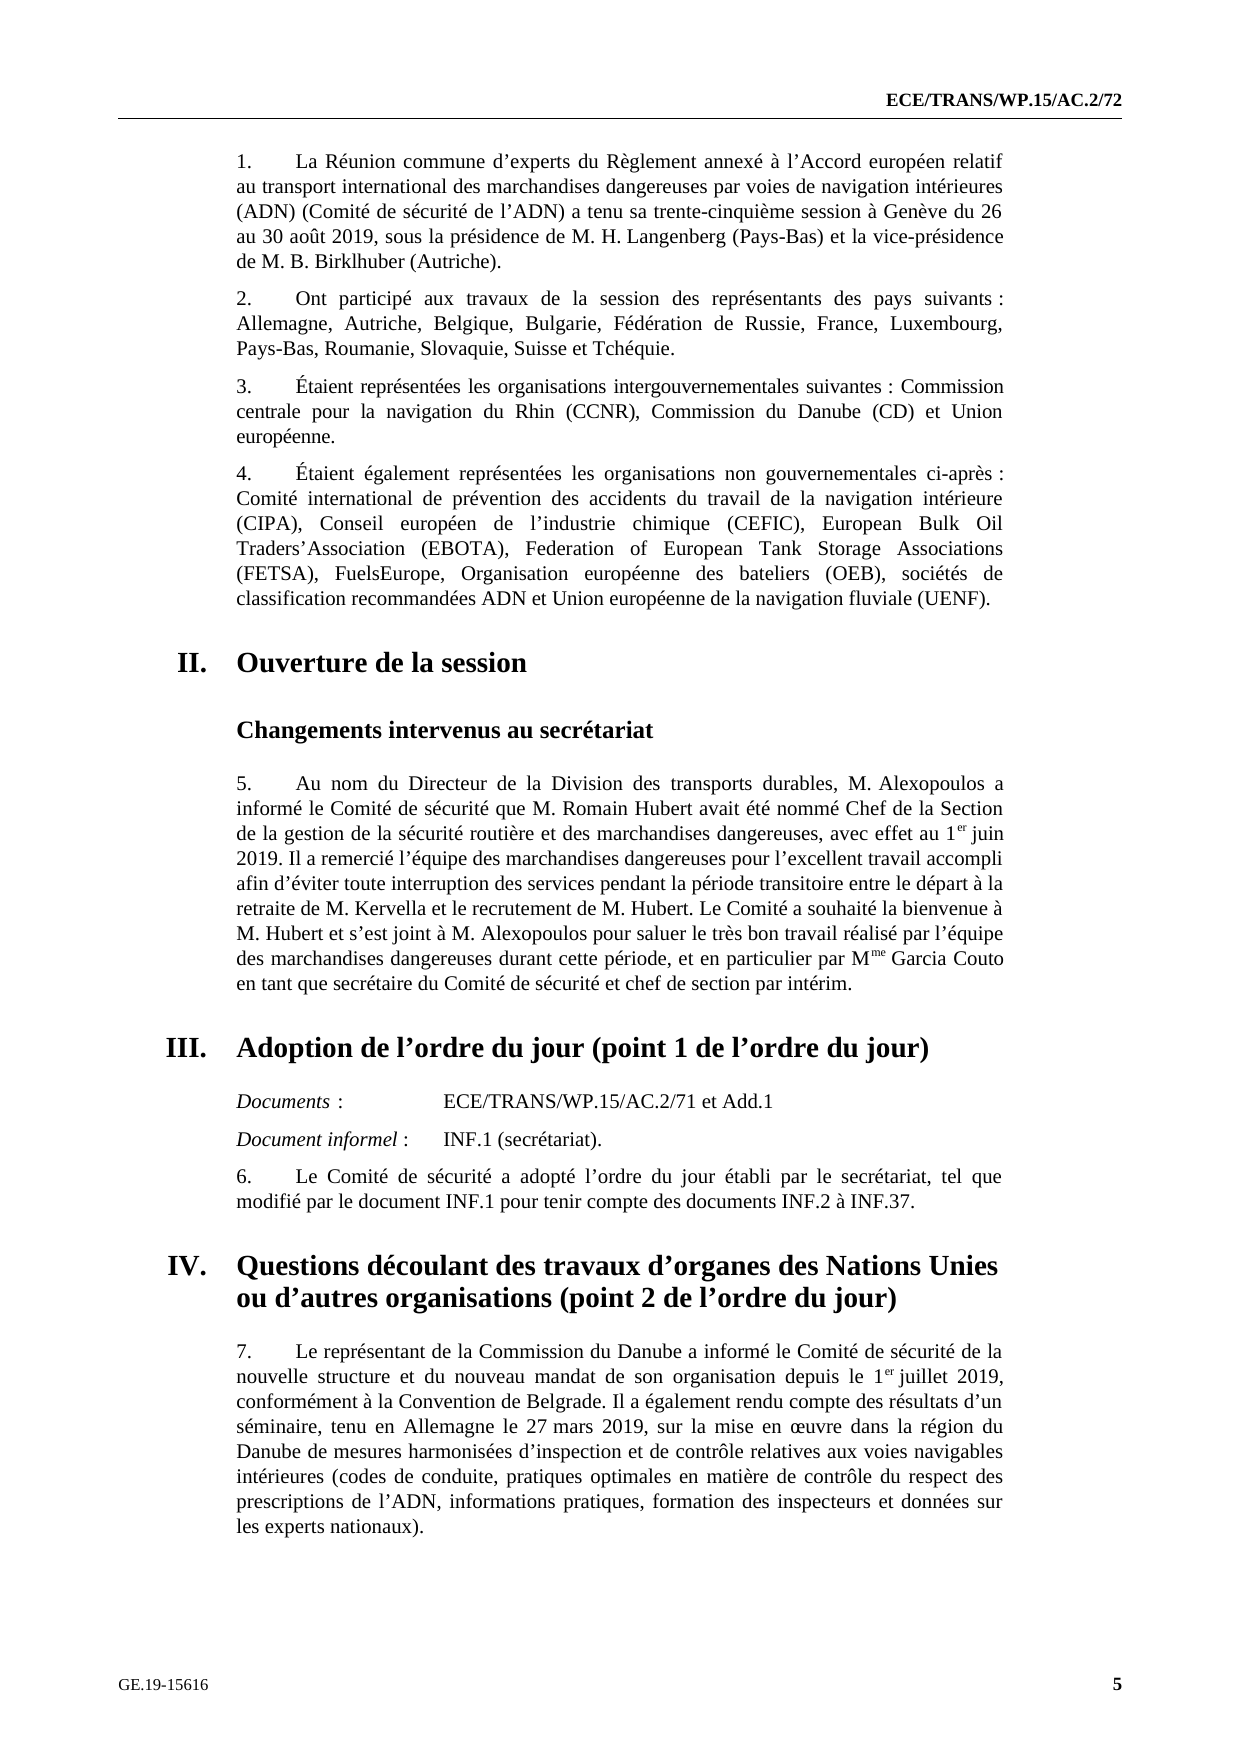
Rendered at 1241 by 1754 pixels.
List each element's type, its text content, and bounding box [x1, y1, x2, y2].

text 5. Au nom du Directeur de la Division des transports durables, M. Alexopoulos a informé le Comité de sécurité que M. Romain Hubert avait été nommé Chef de la Section de la gestion de la sécurité routière et des marchandises dangereuses, avec effet au 1er juin 2019. Il a remercié l’équipe des marchandises dangereuses pour l’excellent travail accompli afin d’éviter toute interruption des services pendant la période transitoire entre le départ à la retraite de M. Kervella et le recrutement de M. Hubert. Le Comité a souhaité la bienvenue à M. Hubert et s’est joint à M. Alexopoulos pour saluer le très bon travail réalisé par l’équipe des marchandises dangereuses durant cette période, et en particulier par Mme Garcia Couto en tant que secrétaire du Comité de sécurité et chef de section par intérim. [236, 769, 1004, 994]
text II. Ouverture de la session [118, 648, 1004, 679]
text 1. La Réunion commune d’experts du Règlement annexé à l’Accord européen relatif au transport international des marchandises dangereuses par voies de navigation intérieures (ADN) (Comité de sécurité de l’ADN) a tenu sa trente-cinquième session à Genève du 26 au 30 août 2019, sous la présidence de M. H. Langenberg (Pays-Bas) et la vice-présidence de M. B. Birklhuber (Autriche). [236, 148, 1004, 273]
text III. Adoption de l’ordre du jour (point 1 de l’ordre du jour) [118, 1032, 1004, 1063]
text IV. Questions découlant des travaux d’organes des Nations Unies ou d’autres organisations (point 2 de l’ordre du jour) [118, 1251, 1004, 1313]
text 2. Ont participé aux travaux de la session des représentants des pays suivants : Allemagne, Autriche, Belgique, Bulgarie, Fédération de Russie, France, Luxembourg, Pays-Bas, Roumanie, Slovaquie, Suisse et Tchéquie. [236, 285, 1004, 360]
text 3. Étaient représentées les organisations intergouvernementales suivantes : Commission centrale pour la navigation du Rhin (CCNR), Commission du Danube (CD) et Union européenne. [236, 373, 1004, 448]
text Document informel : INF.1 (secrétariat). [236, 1126, 1004, 1151]
text Changements intervenus au secrétariat [118, 716, 1004, 744]
text 4. Étaient également représentées les organisations non gouvernementales ci-après : Comité international de prévention des accidents du travail de la navigation intérieure (CIPA), Conseil européen de l’industrie chimique (CEFIC), European Bulk Oil Traders’Association (EBOTA), Federation of European Tank Storage Associations (FETSA), FuelsEurope, Organisation européenne des bateliers (OEB), sociétés de classification recommandées ADN et Union européenne de la navigation fluviale (UENF). [236, 460, 1004, 610]
text 7. Le représentant de la Commission du Danube a informé le Comité de sécurité de la nouvelle structure et du nouveau mandat de son organisation depuis le 1er juillet 2019, conformément à la Convention de Belgrade. Il a également rendu compte des résultats d’un séminaire, tenu en Allemagne le 27 mars 2019, sur la mise en œuvre dans la région du Danube de mesures harmonisées d’inspection et de contrôle relatives aux voies navigables intérieures (codes de conduite, pratiques optimales en matière de contrôle du respect des prescriptions de l’ADN, informations pratiques, formation des inspecteurs et données sur les experts nationaux). [236, 1338, 1004, 1538]
text 6. Le Comité de sécurité a adopté l’ordre du jour établi par le secrétariat, tel que modifié par le document INF.1 pour tenir compte des documents INF.2 à INF.37. [236, 1163, 1004, 1213]
text Documents : ECE/TRANS/WP.15/AC.2/71 et Add.1 [236, 1088, 1004, 1113]
